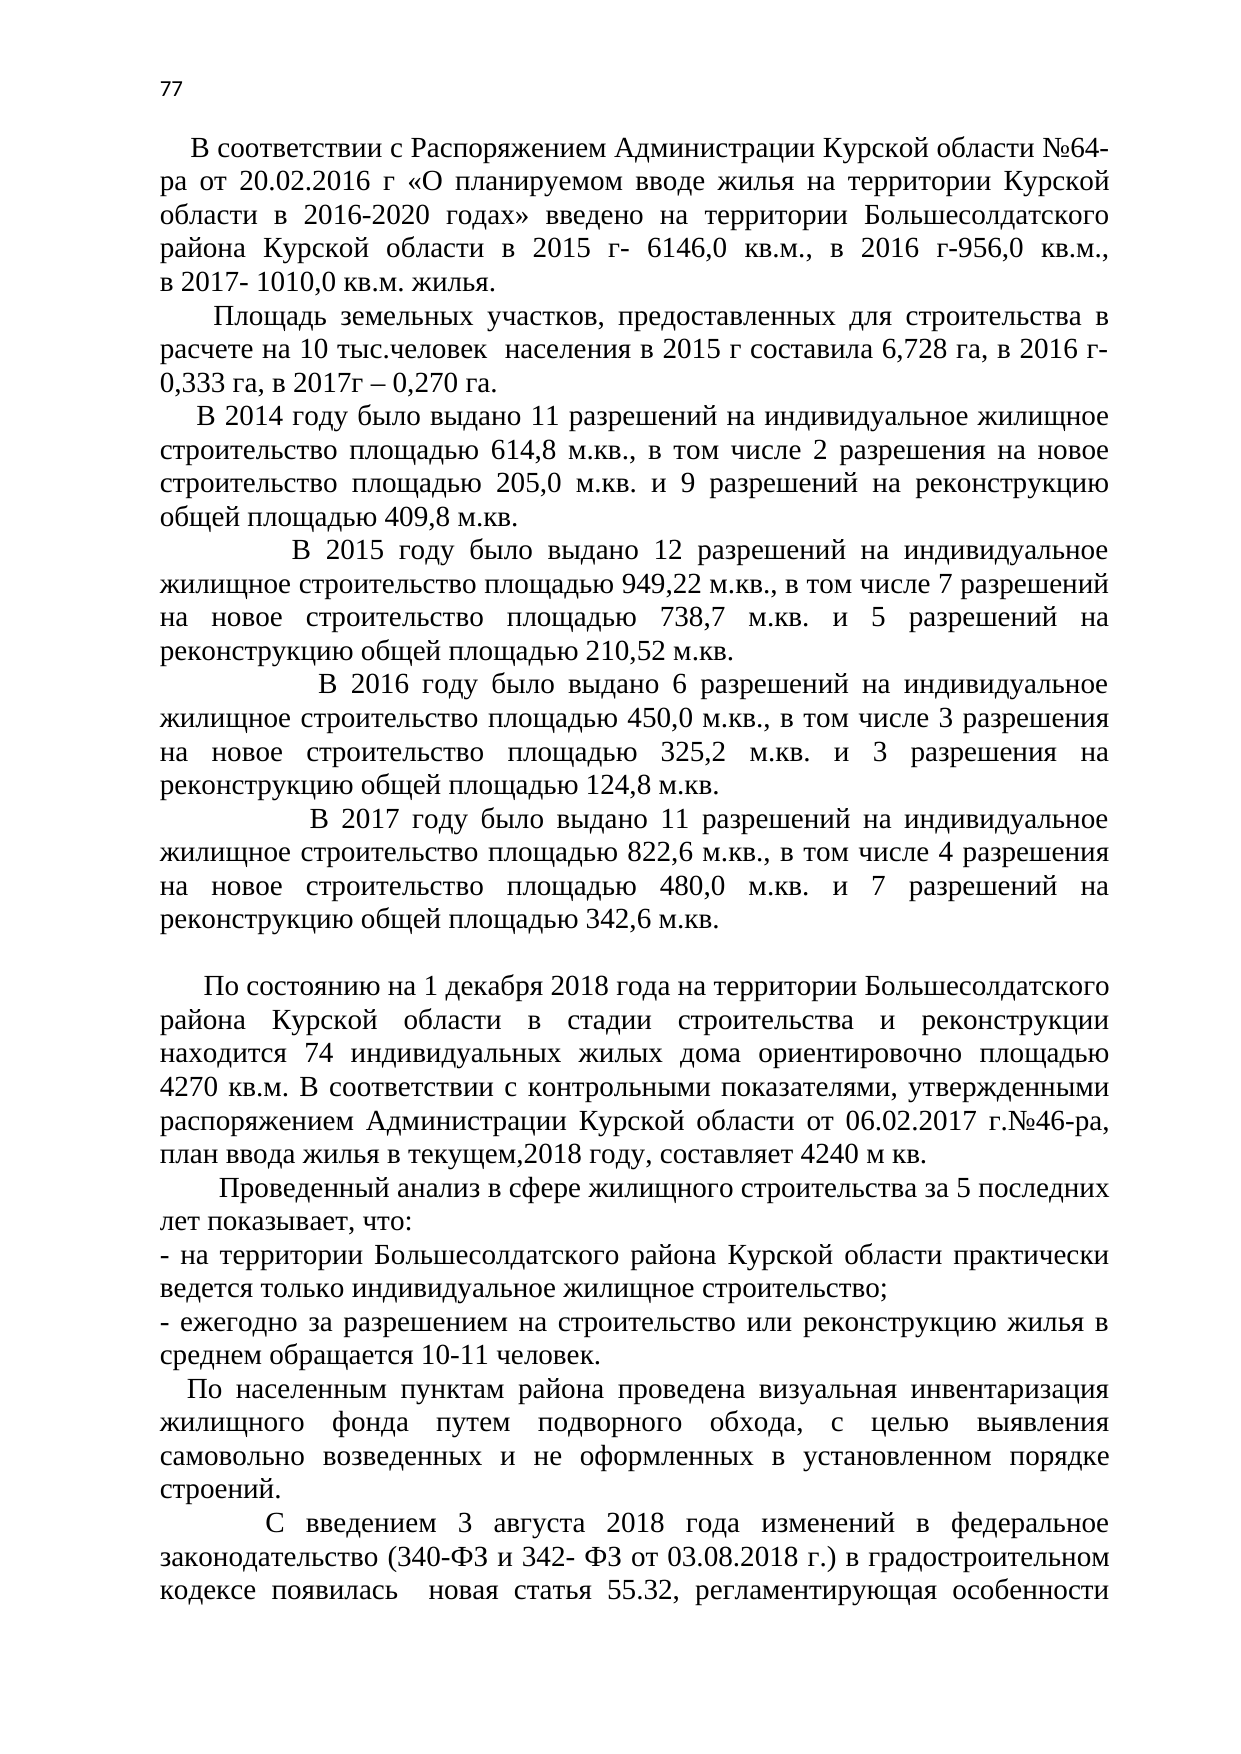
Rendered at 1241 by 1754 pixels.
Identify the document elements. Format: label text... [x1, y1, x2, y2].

text - на территории Большесолдатского района Курской области практически ведется только индивидуальное жилищное строительство; [159, 1237, 1110, 1304]
text В 2014 году было выдано 11 разрешений на индивидуальное жилищное строительство площадью 614,8 м.кв., в том числе 2 разрешения на новое строительство площадью 205,0 м.кв. и 9 разрешений на реконструкцию общей площадью 409,8 м.кв. [159, 398, 1110, 532]
text В соответствии с Распоряжением Администрации Курской области №64-ра от 20.02.2016 г «О планируемом вводе жилья на территории Курской области в 2016-2020 годах» введено на территории Большесолдатского района Курской области в 2015 г- 6146,0 кв.м., в 2016 г-956,0 кв.м., в 2017- 1010,0 кв.м. жилья. [159, 130, 1110, 298]
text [159, 1505, 1110, 1606]
text По населенным пунктам района проведена визуальная инвентаризация жилищного фонда путем подворного обхода, с целью выявления самовольно возведенных и не оформленных в установленном порядке строений. [159, 1371, 1110, 1505]
text Площадь земельных участков, предоставленных для строительства в расчете на 10 тыс.человек населения в составила 6,728 га, в 2016 г- 0,333 га, в 2017г – 0,270 га. [159, 298, 1110, 398]
text - ежегодно за разрешением на строительство или реконструкцию жилья в среднем обращается 10-11 человек. [159, 1304, 1110, 1371]
text Проведенный анализ в сфере жилищного строительства за 5 последних лет показывает, что: [159, 1170, 1110, 1237]
text В 2015 году было выдано 12 разрешений на индивидуальное жилищное строительство площадью 949,22 м.кв., в том числе 7 разрешений на новое строительство площадью 738,7 м.кв. и 5 разрешений на реконструкцию общей площадью 210,52 м.кв. [159, 532, 1110, 667]
text В 2016 году было выдано 6 разрешений на индивидуальное жилищное строительство площадью 450,0 м.кв., в том числе 3 разрешения на новое строительство площадью 325,2 м.кв. и 3 разрешения на реконструкцию общей площадью 124,8 м.кв. [159, 667, 1110, 801]
text По состоянию на 1 декабря 2018 года на территории Большесолдатского района Курской области в стадии строительства и реконструкции находится 74 индивидуальных жилых дома ориентировочно площадью 4270 кв.м. В соответствии с контрольными показателями, утвержденными распоряжением Администрации Курской области от 06.02.2017 г.№46-ра, план ввода жилья в текущем,2018 году, составляет 4240 м кв. [159, 968, 1110, 1170]
text В 2017 году было выдано 11 разрешений на индивидуальное жилищное строительство площадью 822,6 м.кв., в том числе 4 разрешения на новое строительство площадью 480,0 м.кв. и 7 разрешений на реконструкцию общей площадью 342,6 м.кв. [159, 801, 1110, 935]
